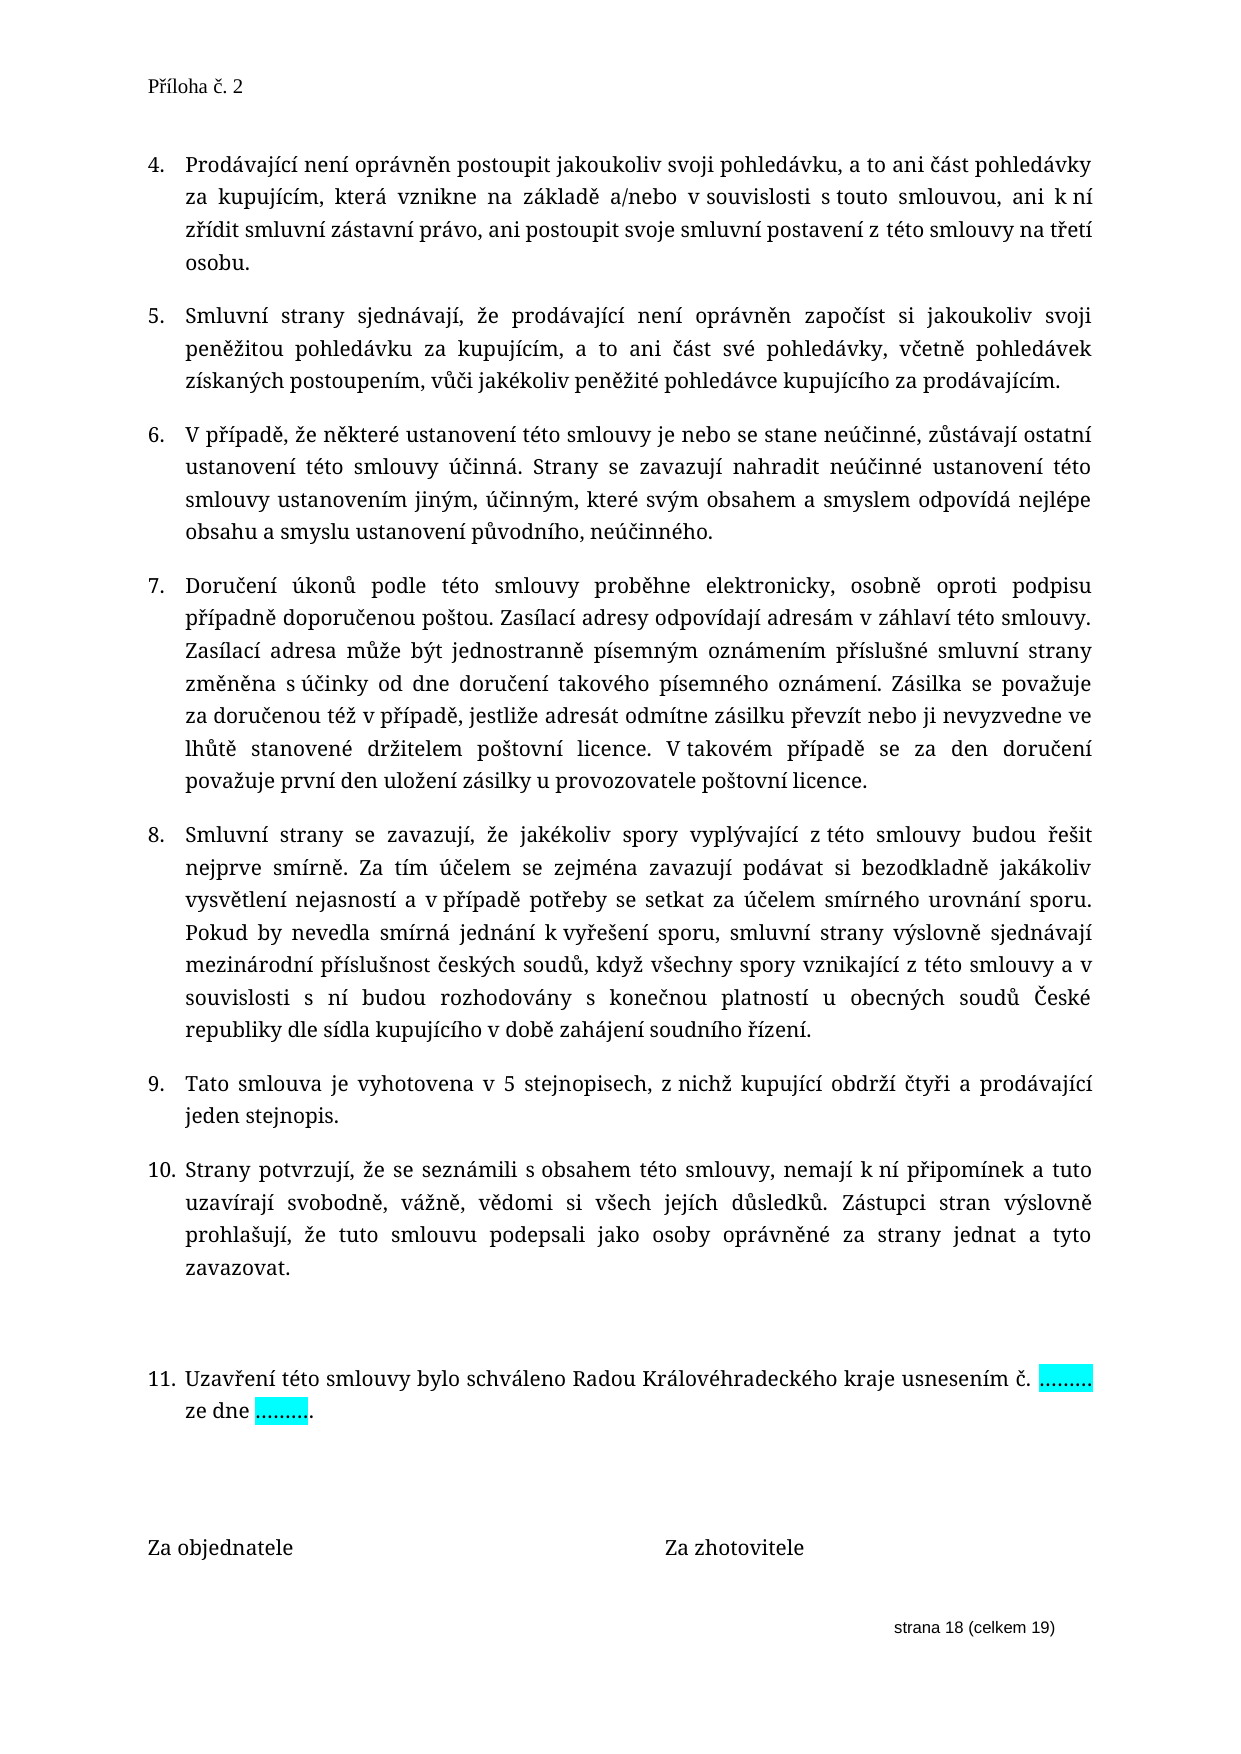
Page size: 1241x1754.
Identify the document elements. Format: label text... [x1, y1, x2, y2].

list Tato smlouva je vyhotovena v 5 stejnopisech, z nichž kupující obdrží čtyři a prodávající jeden stejnopis. [148, 1069, 1092, 1130]
list Doručení úkonů podle této smlouvy proběhne elektronicky, osobně oproti podpisu případně doporučenou poštou. Zasílací adresy odpovídají adresám v záhlaví této smlouvy. Zasílací adresa může být jednostranně písemným oznámením příslušné smluvní strany změněna s účinky od dne doručení takového písemného oznámení. Zásilka se považuje za doručenou též v případě, jestliže adresát odmítne zásilku převzít nebo ji nevyzvedne ve lhůtě stanovené držitelem poštovní licence. V takovém případě se za den doručení považuje první den uložení zásilky u provozovatele poštovní licence. [148, 571, 1092, 795]
list Uzavření této smlouvy bylo schváleno Radou Královéhradeckého kraje usnesením č. ……… ze dne ………. [148, 1364, 1092, 1425]
list Smluvní strany se zavazují, že jakékoliv spory vyplývající z této smlouvy budou řešit nejprve smírně. Za tím účelem se zejména zavazují podávat si bezodkladně jakákoliv vysvětlení nejasností a v případě potřeby se setkat za účelem smírného urovnání sporu. Pokud by nevedla smírná jednání k vyřešení sporu, smluvní strany výslovně sjednávají mezinárodní příslušnost českých soudů, když všechny spory vznikající z této smlouvy a v souvislosti s ní budou rozhodovány s konečnou platností u obecných soudů České republiky dle sídla kupujícího v době zahájení soudního řízení. [148, 820, 1092, 1044]
text Za objednatele Za zhotovitele [148, 1533, 1092, 1561]
list Smluvní strany sjednávají, že prodávající není oprávněn započíst si jakoukoliv svoji peněžitou pohledávku za kupujícím, a to ani část své pohledávky, včetně pohledávek získaných postoupením, vůči jakékoliv peněžité pohledávce kupujícího za prodávajícím. [148, 301, 1092, 395]
list V případě, že některé ustanovení této smlouvy je nebo se stane neúčinné, zůstávají ostatní ustanovení této smlouvy účinná. Strany se zavazují nahradit neúčinné ustanovení této smlouvy ustanovením jiným, účinným, které svým obsahem a smyslem odpovídá nejlépe obsahu a smyslu ustanovení původního, neúčinného. [148, 420, 1092, 546]
list Strany potvrzují, že se seznámili s obsahem této smlouvy, nemají k ní připomínek a tuto uzavírají svobodně, vážně, vědomi si všech jejích důsledků. Zástupci stran výslovně prohlašují, že tuto smlouvu podepsali jako osoby oprávněné za strany jednat a tyto zavazovat. [148, 1155, 1092, 1281]
list Prodávající není oprávněn postoupit jakoukoliv svoji pohledávku, a to ani část pohledávky za kupujícím, která vznikne na základě a/nebo v souvislosti s touto smlouvou, ani k ní zřídit smluvní zástavní právo, ani postoupit svoje smluvní postavení z této smlouvy na třetí osobu. [148, 150, 1092, 276]
